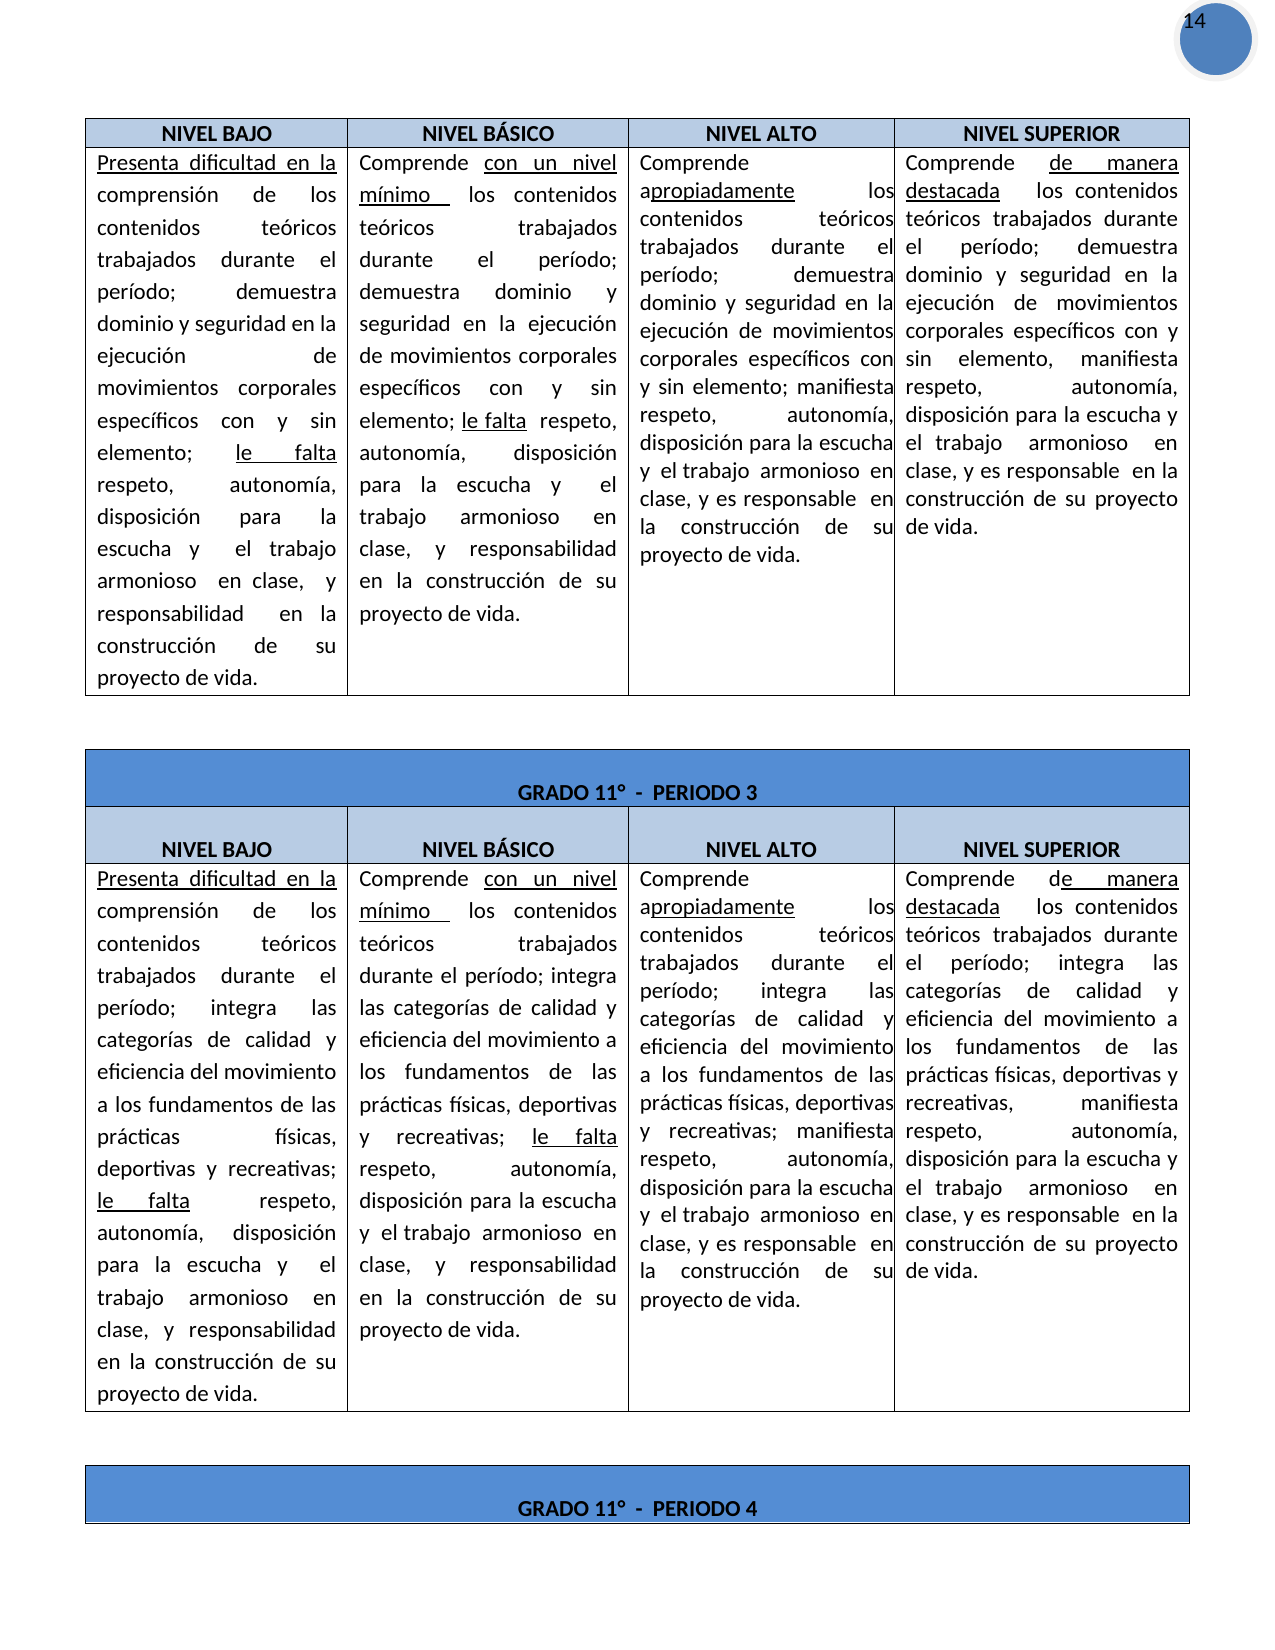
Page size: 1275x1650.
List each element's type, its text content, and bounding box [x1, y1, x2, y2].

table_header GRADO 11° - PERIODO 3 [86, 750, 1189, 806]
table_cell Comprende apropiadamente los contenidos teóricos trabajados durante el período; integra las categorías de calidad y eficiencia del movimiento a los fundamentos de las prácticas físicas, deportivas y recreativas; manifiesta respeto, autonomía, disposición para la escucha y el trabajo armonioso en clase, y es responsable en la construcción de su proyecto de vida. [629, 864, 894, 1411]
table_cell Presenta dificultad en la comprensión de los contenidos teóricos trabajados durante el período; integra las categorías de calidad y eficiencia del movimiento a los fundamentos de las prácticas físicas, deportivas y recreativas; le falta respeto, autonomía, disposición para la escucha y el trabajo armonioso en clase, y responsabilidad en la construcción de su proyecto de vida. [86, 864, 347, 1411]
table_header GRADO 11° - PERIODO 4 [86, 1466, 1189, 1522]
table_cell Comprende de manera destacada los contenidos teóricos trabajados durante el período; integra las categorías de calidad y eficiencia del movimiento a los fundamentos de las prácticas físicas, deportivas y recreativas, manifiesta respeto, autonomía, disposición para la escucha y el trabajo armonioso en clase, y es responsable en la construcción de su proyecto de vida. [895, 864, 1189, 1411]
table_cell NIVEL SUPERIOR [895, 119, 1189, 147]
table_cell NIVEL BAJO [86, 807, 347, 863]
table_cell NIVEL SUPERIOR [895, 807, 1189, 863]
table_cell Comprende con un nivel mínimo los contenidos teóricos trabajados durante el período; demuestra dominio y seguridad en la ejecución de movimientos corporales específicos con y sin elemento; le falta respeto, autonomía, disposición para la escucha y el trabajo armonioso en clase, y responsabilidad en la construcción de su proyecto de vida. [348, 148, 628, 695]
table_cell Comprende con un nivel mínimo los contenidos teóricos trabajados durante el período; integra las categorías de calidad y eficiencia del movimiento a los fundamentos de las prácticas físicas, deportivas y recreativas; le falta respeto, autonomía, disposición para la escucha y el trabajo armonioso en clase, y responsabilidad en la construcción de su proyecto de vida. [348, 864, 628, 1411]
table_cell NIVEL ALTO [629, 807, 894, 863]
table_cell NIVEL BAJO [86, 119, 347, 147]
table_cell Comprende de manera destacada los contenidos teóricos trabajados durante el período; demuestra dominio y seguridad en la ejecución de movimientos corporales específicos con y sin elemento, manifiesta respeto, autonomía, disposición para la escucha y el trabajo armonioso en clase, y es responsable en la construcción de su proyecto de vida. [895, 148, 1189, 695]
table_cell NIVEL BÁSICO [348, 119, 628, 147]
table_cell Presenta dificultad en la comprensión de los contenidos teóricos trabajados durante el período; demuestra dominio y seguridad en la ejecución de movimientos corporales específicos con y sin elemento; le falta respeto, autonomía, disposición para la escucha y el trabajo armonioso en clase, y responsabilidad en la construcción de su proyecto de vida. [86, 148, 347, 695]
table_cell NIVEL ALTO [629, 119, 894, 147]
table_cell Comprende apropiadamente los contenidos teóricos trabajados durante el período; demuestra dominio y seguridad en la ejecución de movimientos corporales específicos con y sin elemento; manifiesta respeto, autonomía, disposición para la escucha y el trabajo armonioso en clase, y es responsable en la construcción de su proyecto de vida. [629, 148, 894, 695]
table_cell NIVEL BÁSICO [348, 807, 628, 863]
